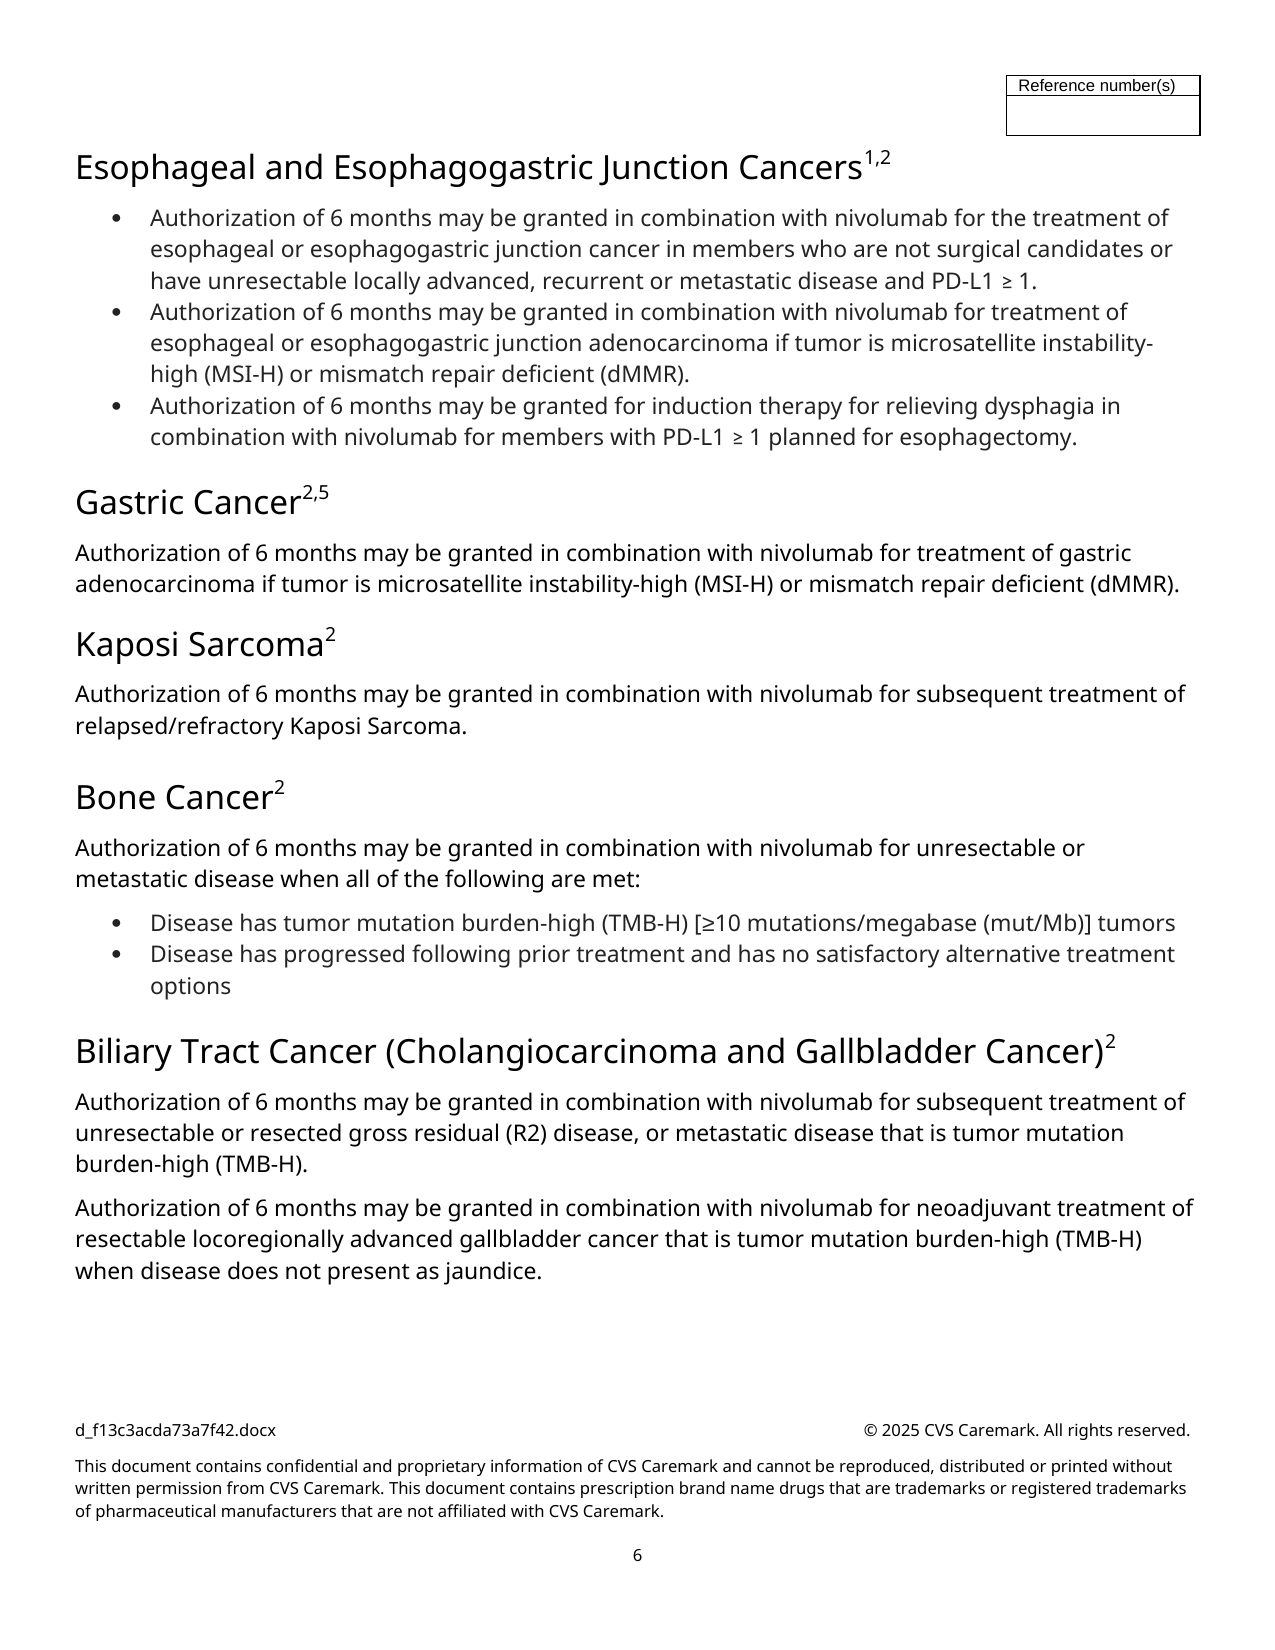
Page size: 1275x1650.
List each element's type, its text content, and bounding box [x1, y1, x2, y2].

subtitle Bone Cancer2 [75, 774, 1200, 819]
text Authorization of 6 months may be granted in combination with nivolumab for subsequent treatment of unresectable or resected gross residual (R2) disease, or metastatic disease that is tumor mutation burden-high (TMB-H). [75, 1086, 1200, 1179]
list Disease has progressed following prior treatment and has no satisfactory alternative treatment options [112, 938, 1200, 1001]
subtitle Kaposi Sarcoma2 [75, 620, 1200, 666]
list Authorization of 6 months may be granted in combination with nivolumab for the treatment of esophageal or esophagogastric junction cancer in members who are not surgical candidates or have unresectable locally advanced, recurrent or metastatic disease and PD-L1 ≥ 1. [112, 202, 1200, 296]
subtitle Esophageal and Esophagogastric Junction Cancers1,2 [75, 144, 1200, 189]
subtitle Gastric Cancer2,5 [75, 479, 1200, 524]
text Authorization of 6 months may be granted in combination with nivolumab for neoadjuvant treatment of resectable locoregionally advanced gallbladder cancer that is tumor mutation burden-high (TMB-H) when disease does not present as jaundice. [75, 1192, 1200, 1286]
subtitle Biliary Tract Cancer (Cholangiocarcinoma and Gallbladder Cancer)2 [75, 1028, 1200, 1073]
list Authorization of 6 months may be granted in combination with nivolumab for treatment of esophageal or esophagogastric junction adenocarcinoma if tumor is microsatellite instability-high (MSI-H) or mismatch repair deficient (dMMR). [112, 296, 1200, 389]
list Disease has tumor mutation burden-high (TMB-H) [≥10 mutations/megabase (mut/Mb)] tumors [112, 907, 1200, 938]
list Authorization of 6 months may be granted for induction therapy for relieving dysphagia in combination with nivolumab for members with PD-L1 ≥ 1 planned for esophagectomy. [112, 389, 1200, 452]
text Authorization of 6 months may be granted in combination with nivolumab for subsequent treatment of relapsed/refractory Kaposi Sarcoma. [75, 678, 1200, 741]
text Authorization of 6 months may be granted in combination with nivolumab for treatment of gastric adenocarcinoma if tumor is microsatellite instability-high (MSI-H) or mismatch repair deficient (dMMR). [75, 537, 1200, 599]
text Authorization of 6 months may be granted in combination with nivolumab for unresectable or metastatic disease when all of the following are met: [75, 832, 1200, 894]
